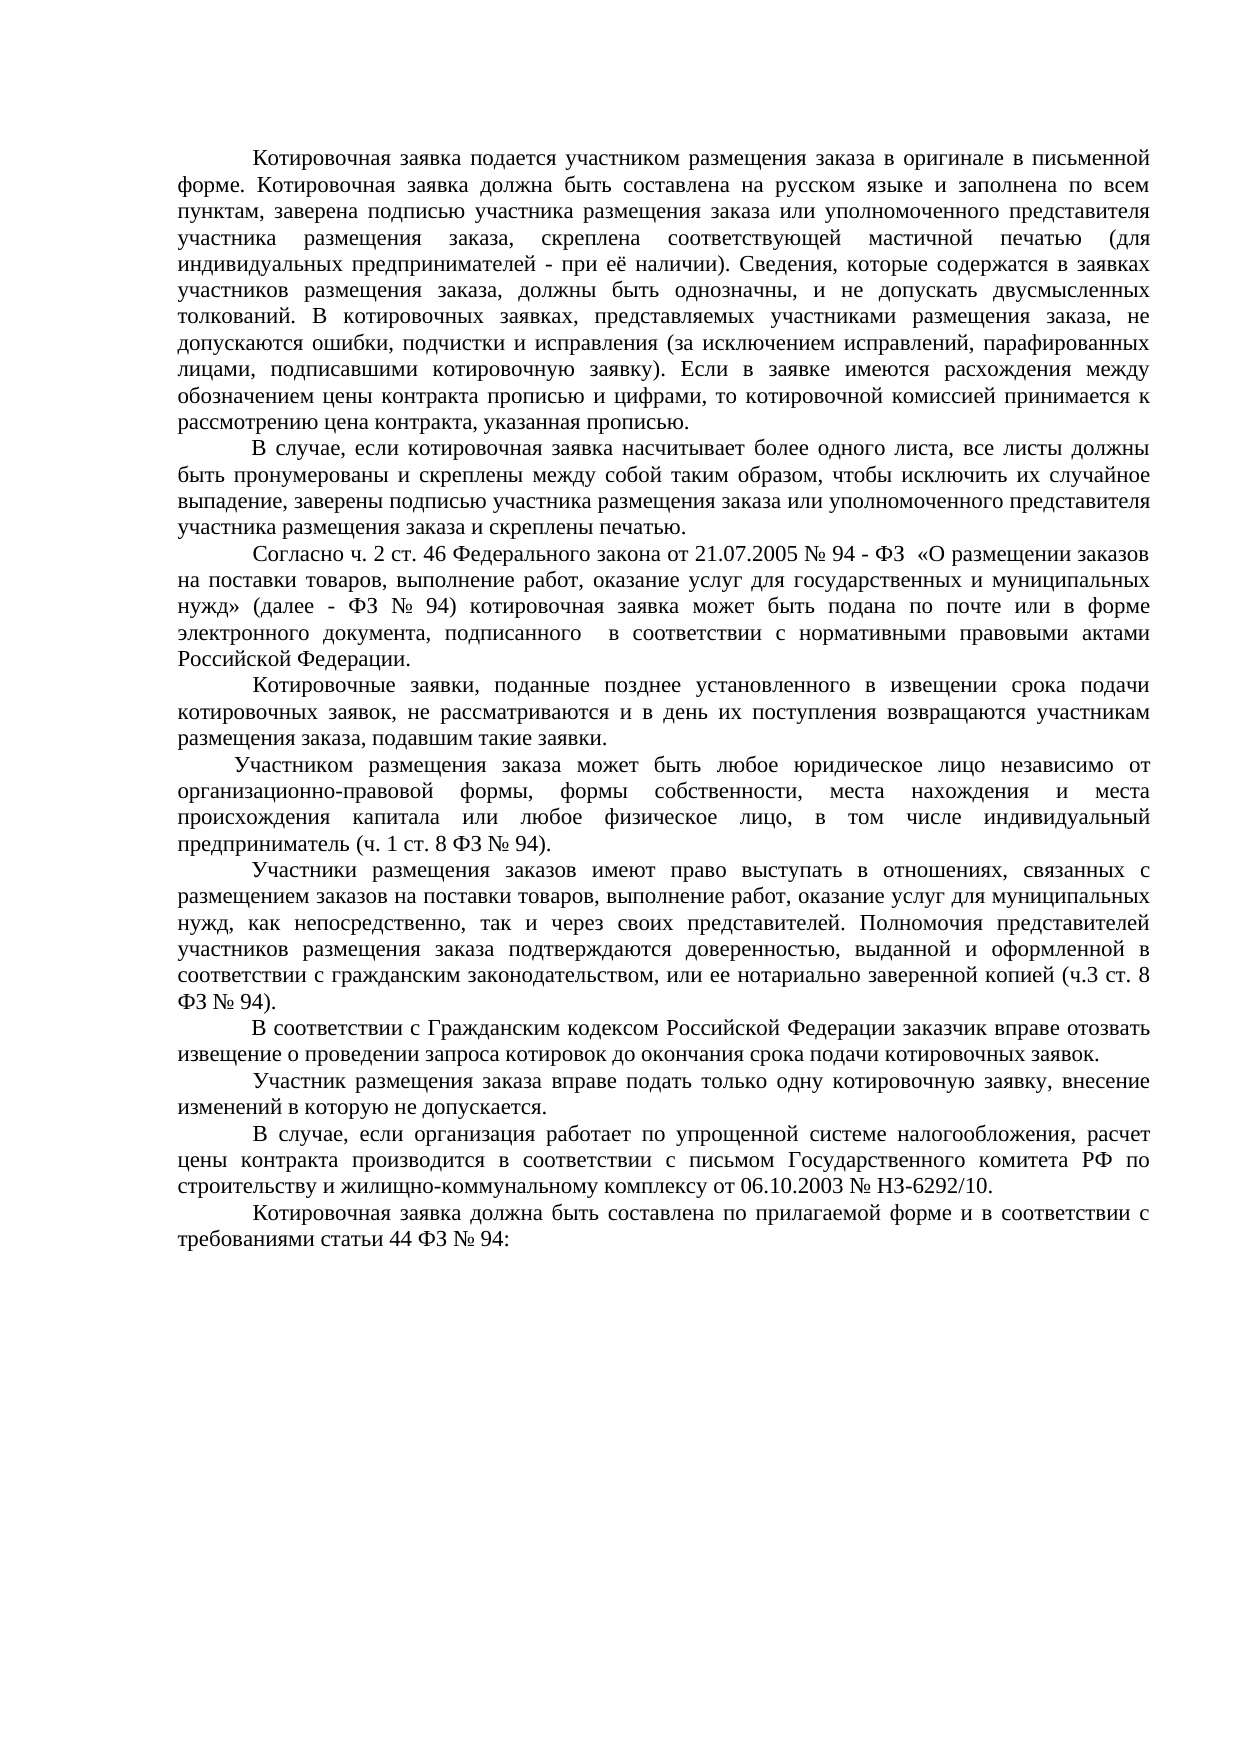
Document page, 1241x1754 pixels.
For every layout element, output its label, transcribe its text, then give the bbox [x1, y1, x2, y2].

text Участники размещения заказов имеют право выступать в отношениях, связанных с размещением заказов на поставки товаров, выполнение работ, оказание услуг для муниципальных нужд, как непосредственно, так и через своих представителей. Полномочия представителей участников размещения заказа подтверждаются доверенностью, выданной и оформленной в соответствии с гражданским законодательством, или ее нотариально заверенной копией (ч.3 ст. 8 ФЗ № 94). [177, 856, 1152, 1014]
title Котировочные заявки, поданные позднее установленного в извещении срока подачи котировочных заявок, не рассматриваются и в день их поступления возвращаются участникам размещения заказа, подавшим такие заявки. [177, 672, 1152, 751]
title В соответствии с Гражданским кодексом Российской Федерации заказчик вправе отозвать извещение о проведении запроса котировок до окончания срока подачи котировочных заявок. [177, 1014, 1152, 1067]
text Участником размещения заказа может быть любое юридическое лицо независимо от организационно-правовой формы, формы собственности, места нахождения и места происхождения капитала или любое физическое лицо, в том числе индивидуальный предприниматель (ч. 1 ст. 8 ФЗ № 94). [177, 751, 1152, 856]
title Согласно ч. 2 ст. 46 Федерального закона от 21.07.2005 № 94 - ФЗ «О размещении заказов на поставки товаров, выполнение работ, оказание услуг для государственных и муниципальных нужд» (далее - ФЗ № 94) котировочная заявка может быть подана по почте или в форме электронного документа, подписанного в соответствии с нормативными правовыми актами Российской Федерации. [177, 540, 1152, 672]
text Котировочная заявка подается участником размещения заказа в оригинале в письменной форме. Котировочная заявка должна быть составлена на русском языке и заполнена по всем пунктам, заверена подписью участника размещения заказа или уполномоченного представителя участника размещения заказа, скреплена соответствующей мастичной печатью (для индивидуальных предпринимателей - при её наличии). Сведения, которые содержатся в заявках участников размещения заказа, должны быть однозначны, и не допускать двусмысленных толкований. В котировочных заявках, представляемых участниками размещения заказа, не допускаются ошибки, подчистки и исправления (за исключением исправлений, парафированных лицами, подписавшими котировочную заявку). Если в заявке имеются расхождения между обозначением цены контракта прописью и цифрами, то котировочной комиссией принимается к рассмотрению цена контракта, указанная прописью. [177, 144, 1152, 434]
text В случае, если котировочная заявка насчитывает более одного листа, все листы должны быть пронумерованы и скреплены между собой таким образом, чтобы исключить их случайное выпадение, заверены подписью участника размещения заказа или уполномоченного представителя участника размещения заказа и скреплены печатью. [177, 434, 1152, 540]
text В случае, если организация работает по упрощенной системе налогообложения, расчет цены контракта производится в соответствии с письмом Государственного комитета РФ по строительству и жилищно-коммунальному комплексу от 06.10.2003 № НЗ-6292/10. [177, 1119, 1152, 1199]
title Котировочная заявка должна быть составлена по прилагаемой форме и в соответствии с требованиями статьи 44 ФЗ № 94: [177, 1199, 1152, 1251]
title Участник размещения заказа вправе подать только одну котировочную заявку, внесение изменений в которую не допускается. [177, 1067, 1152, 1119]
